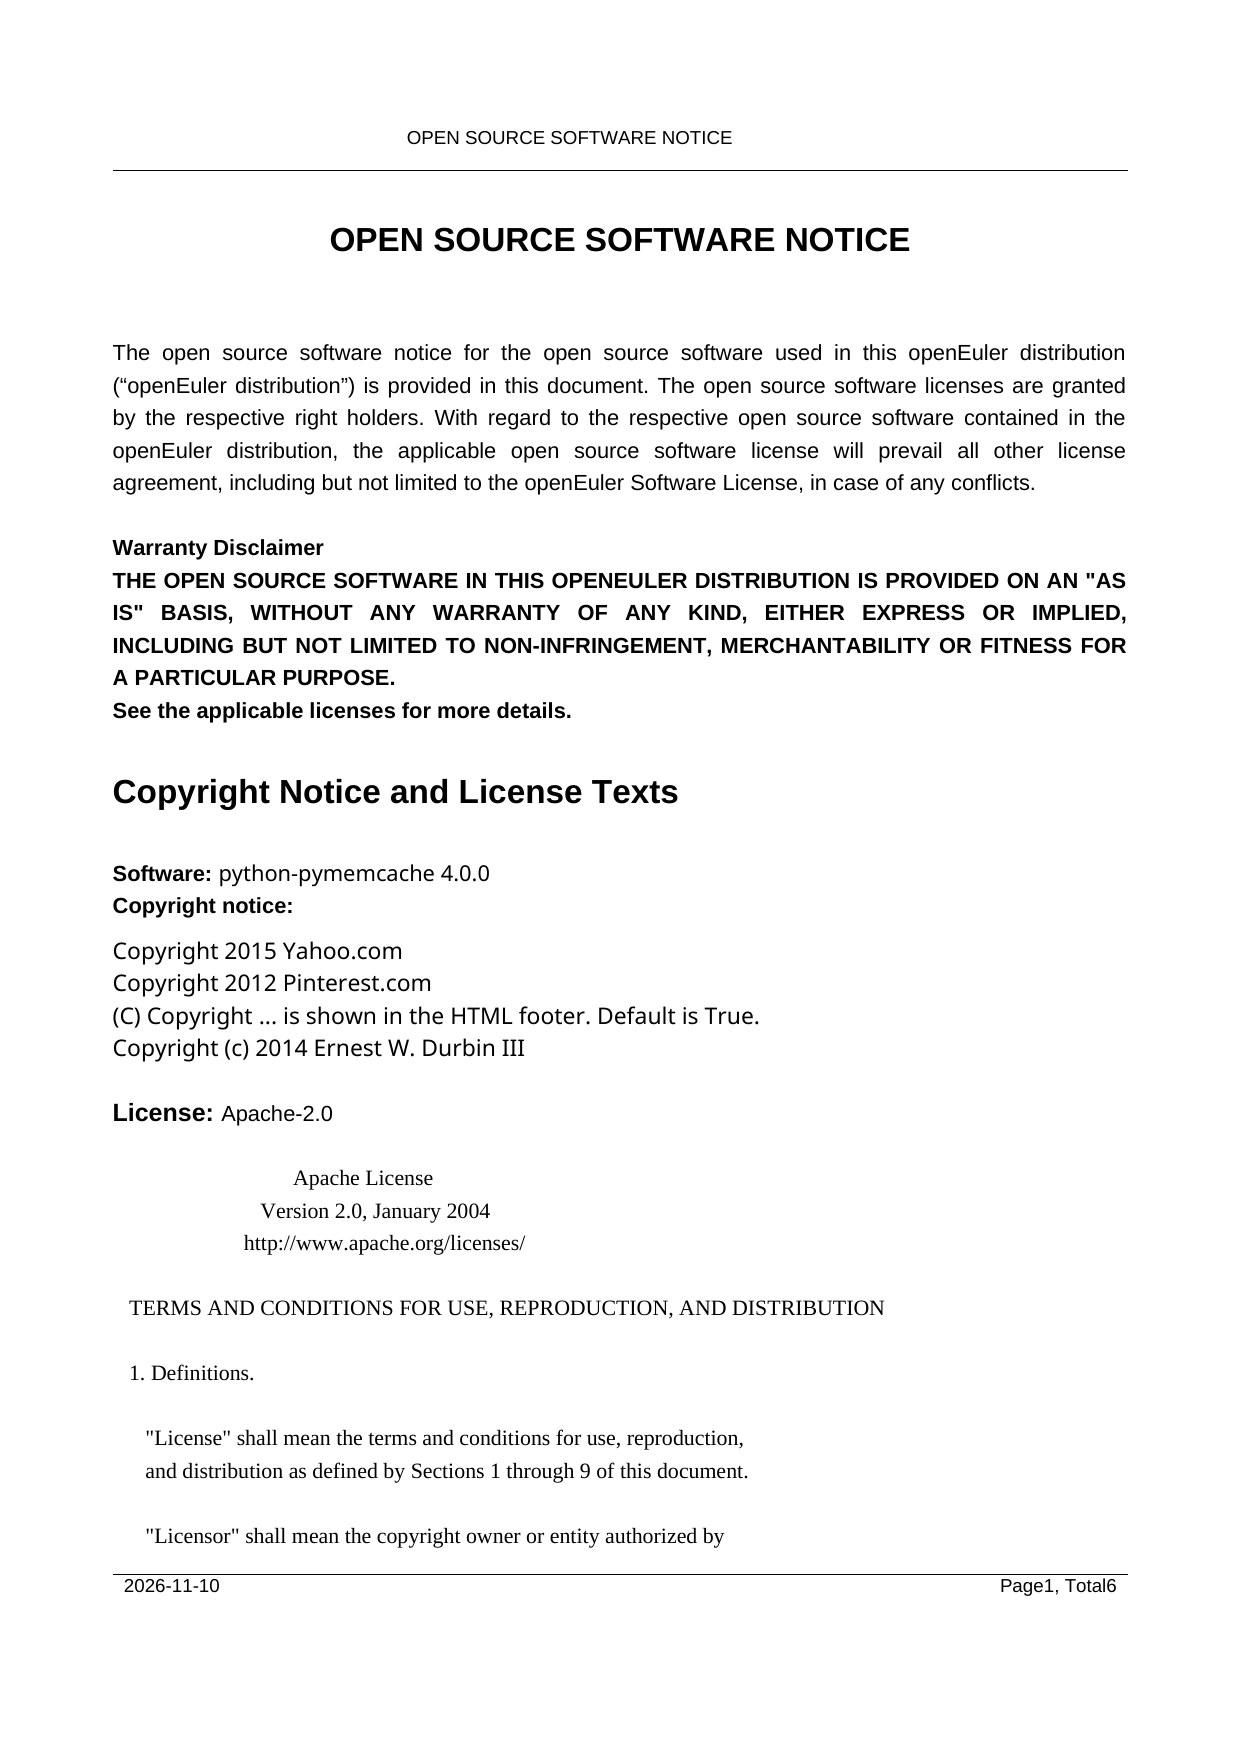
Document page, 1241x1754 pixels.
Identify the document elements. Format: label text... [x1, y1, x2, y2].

text Copyright notice: [112, 889, 1128, 921]
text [112, 1129, 1128, 1551]
text THE OPEN SOURCE SOFTWARE IN THIS OPENEULER DISTRIBUTION IS PROVIDED ON AN "AS IS" BASIS, WITHOUT ANY WARRANTY OF ANY KIND, EITHER EXPRESS OR IMPLIED, INCLUDING BUT NOT LIMITED TO NON-INFRINGEMENT, MERCHANTABILITY OR FITNESS FOR A PARTICULAR PURPOSE. See the applicable licenses for more details. [112, 564, 1128, 726]
title Software: python-pymemcache 4.0.0 [112, 856, 1128, 889]
text License: Apache-2.0 [112, 1096, 1128, 1129]
text Copyright Notice and License Texts [112, 759, 1128, 824]
text OPEN SOURCE SOFTWARE NOTICE [112, 206, 1128, 271]
text The open source software notice for the open source software used in this openEuler distribution (“openEuler distribution”) is provided in this document. The open source software licenses are granted by the respective right holders. With regard to the respective open source software contained in the openEuler distribution, the applicable open source software license will prevail all other license agreement, including but not limited to the openEuler Software License, in case of any conflicts. [112, 336, 1128, 499]
text Warranty Disclaimer [112, 531, 1128, 564]
text Copyright 2015 Yahoo.com Copyright 2012 Pinterest.com (C) Copyright ... is shown in the HTML footer. Default is True. Copyright (c) 2014 Ernest W. Durbin III [112, 934, 1128, 1096]
